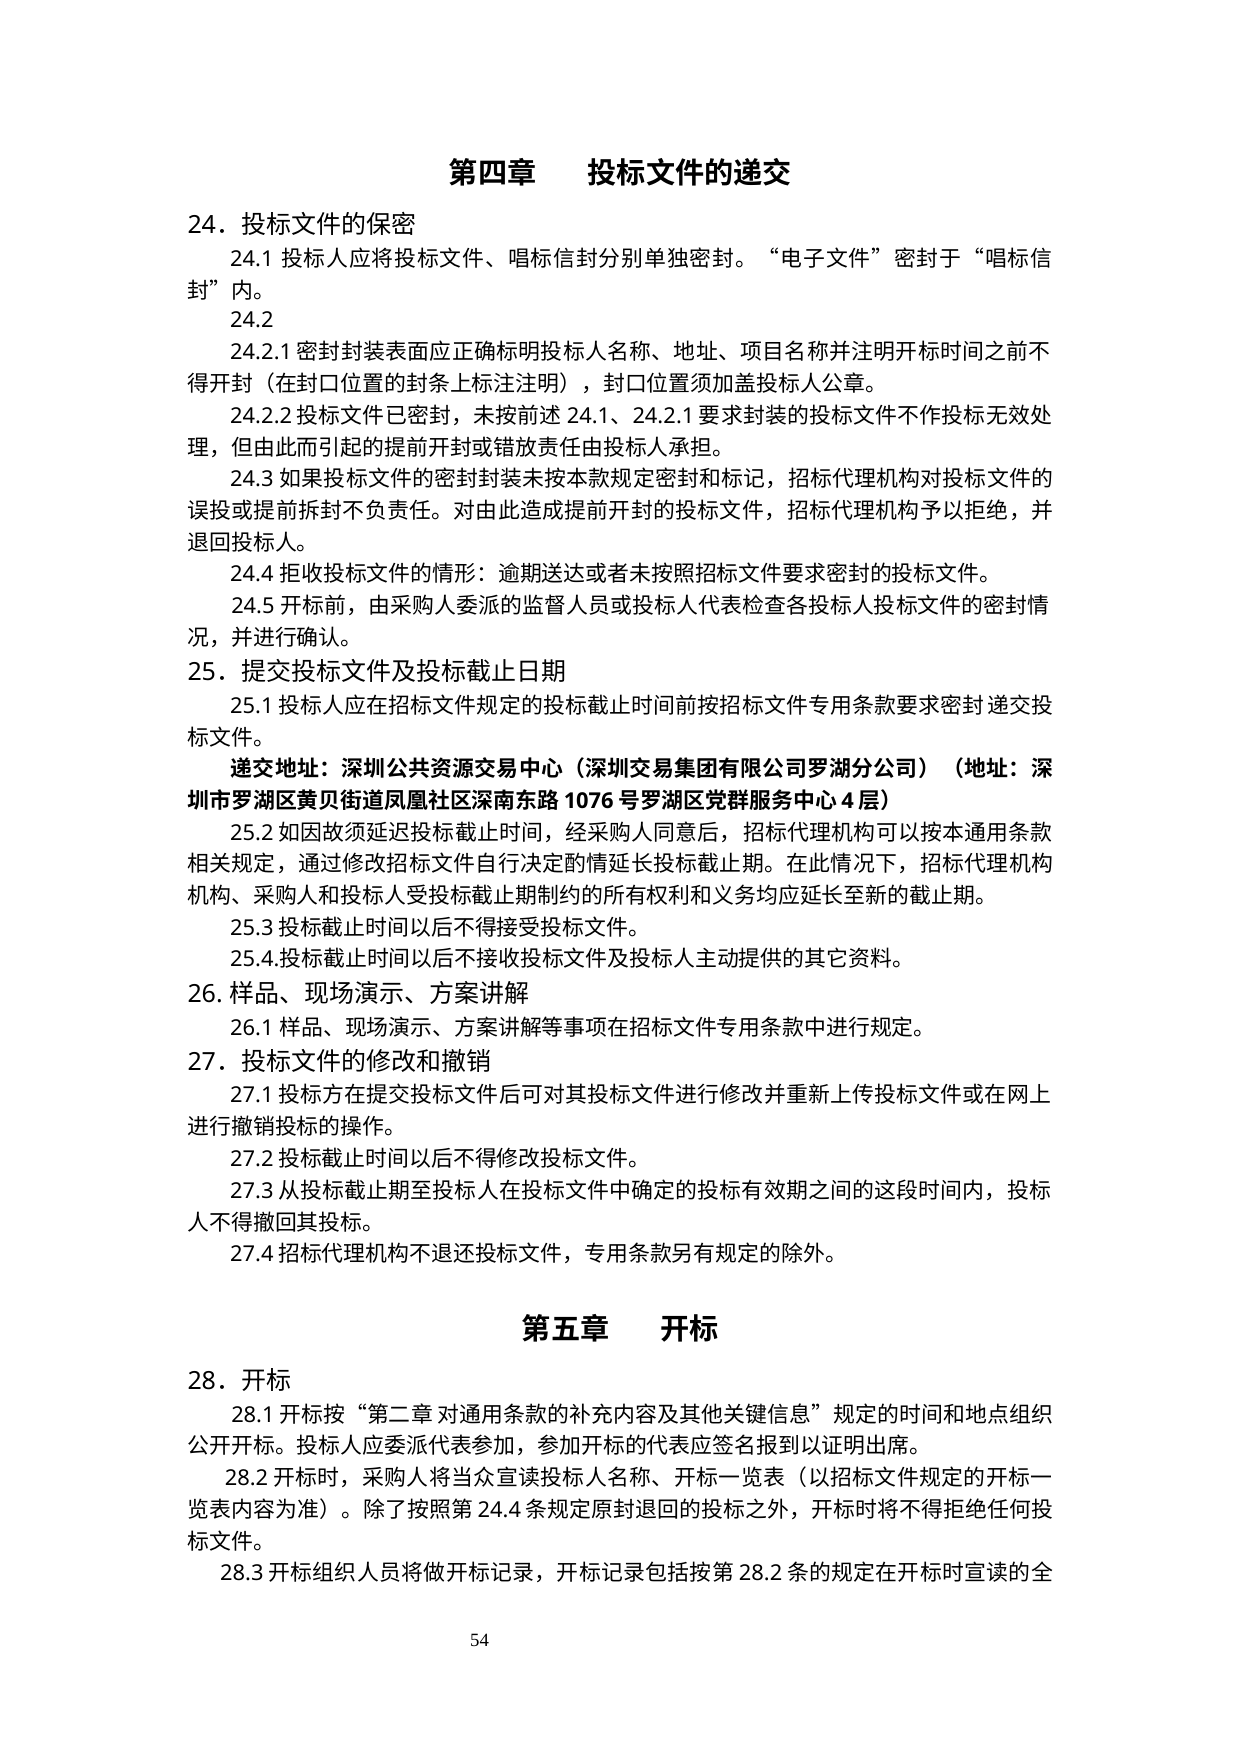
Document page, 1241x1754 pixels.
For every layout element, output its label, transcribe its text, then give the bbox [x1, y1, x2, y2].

text 26. 样品、现场演示、方案讲解 [187, 973, 1053, 1009]
text 24.1 投标人应将投标文件、唱标信封分别单独密封。“电子文件”密封于“唱标信封”内。 [187, 241, 1053, 304]
text 25.3投标截止时间以后不得接受投标文件。 [187, 910, 1053, 941]
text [187, 1555, 1053, 1587]
text 24.2.1密封封装表面应正确标明投标人名称、地址、项目名称并注明开标时间之前不得开封（在封口位置的封条上标注注明），封口位置须加盖投标人公章。 [187, 334, 1053, 398]
text 24.2.2投标文件已密封，未按前述24.1、24.2.1要求封装的投标文件不作投标无效处理，但由此而引起的提前开封或错放责任由投标人承担。 [187, 398, 1053, 461]
text 28.2开标时，采购人将当众宣读投标人名称、开标一览表（以招标文件规定的开标一览表内容为准）。除了按照第24.4条规定原封退回的投标之外，开标时将不得拒绝任何投标文件。 [187, 1460, 1053, 1555]
text 25.2如因故须延迟投标截止时间，经采购人同意后，招标代理机构可以按本通用条款相关规定，通过修改招标文件自行决定酌情延长投标截止期。在此情况下，招标代理机构机构、采购人和投标人受投标截止期制约的所有权利和义务均应延长至新的截止期。 [187, 814, 1053, 910]
text 27.1投标方在提交投标文件后可对其投标文件进行修改并重新上传投标文件或在网上进行撤销投标的操作。 [187, 1077, 1053, 1141]
text 24.4 拒收投标文件的情形：逾期送达或者未按照招标文件要求密封的投标文件。 [187, 556, 1053, 588]
text 27.3从投标截止期至投标人在投标文件中确定的投标有效期之间的这段时间内，投标人不得撤回其投标。 [187, 1173, 1053, 1236]
text 27.4招标代理机构不退还投标文件，专用条款另有规定的除外。 [187, 1236, 1053, 1268]
text 26.1 样品、现场演示、方案讲解等事项在招标文件专用条款中进行规定。 [187, 1009, 1053, 1041]
text 27．投标文件的修改和撤销 [187, 1041, 1053, 1077]
text 24.2 [187, 304, 1053, 334]
text 28.1开标按“第二章 对通用条款的补充内容及其他关键信息”规定的时间和地点组织公开开标。投标人应委派代表参加，参加开标的代表应签名报到以证明出席。 [187, 1397, 1053, 1460]
subtitle 投标文件的递交 [187, 150, 1053, 192]
subtitle 开标 [187, 1306, 1053, 1348]
text 25.1投标人应在招标文件规定的投标截止时间前按招标文件专用条款要求密封递交投标文件。 [187, 688, 1053, 751]
text 递交地址：深圳公共资源交易中心（深圳交易集团有限公司罗湖分公司）（地址：深圳市罗湖区黄贝街道凤凰社区深南东路1076号罗湖区党群服务中心4层） [187, 751, 1053, 814]
text 24.3 如果投标文件的密封封装未按本款规定密封和标记，招标代理机构对投标文件的误投或提前拆封不负责任。对由此造成提前开封的投标文件，招标代理机构予以拒绝，并退回投标人。 [187, 461, 1053, 556]
text 24．投标文件的保密 [187, 205, 1053, 241]
text 28．开标 [187, 1360, 1053, 1397]
text 24.5 开标前，由采购人委派的监督人员或投标人代表检查各投标人投标文件的密封情况，并进行确认。 [187, 588, 1053, 651]
text 25.4.投标截止时间以后不接收投标文件及投标人主动提供的其它资料。 [187, 941, 1053, 973]
text 27.2投标截止时间以后不得修改投标文件。 [187, 1141, 1053, 1173]
text 25．提交投标文件及投标截止日期 [187, 651, 1053, 688]
